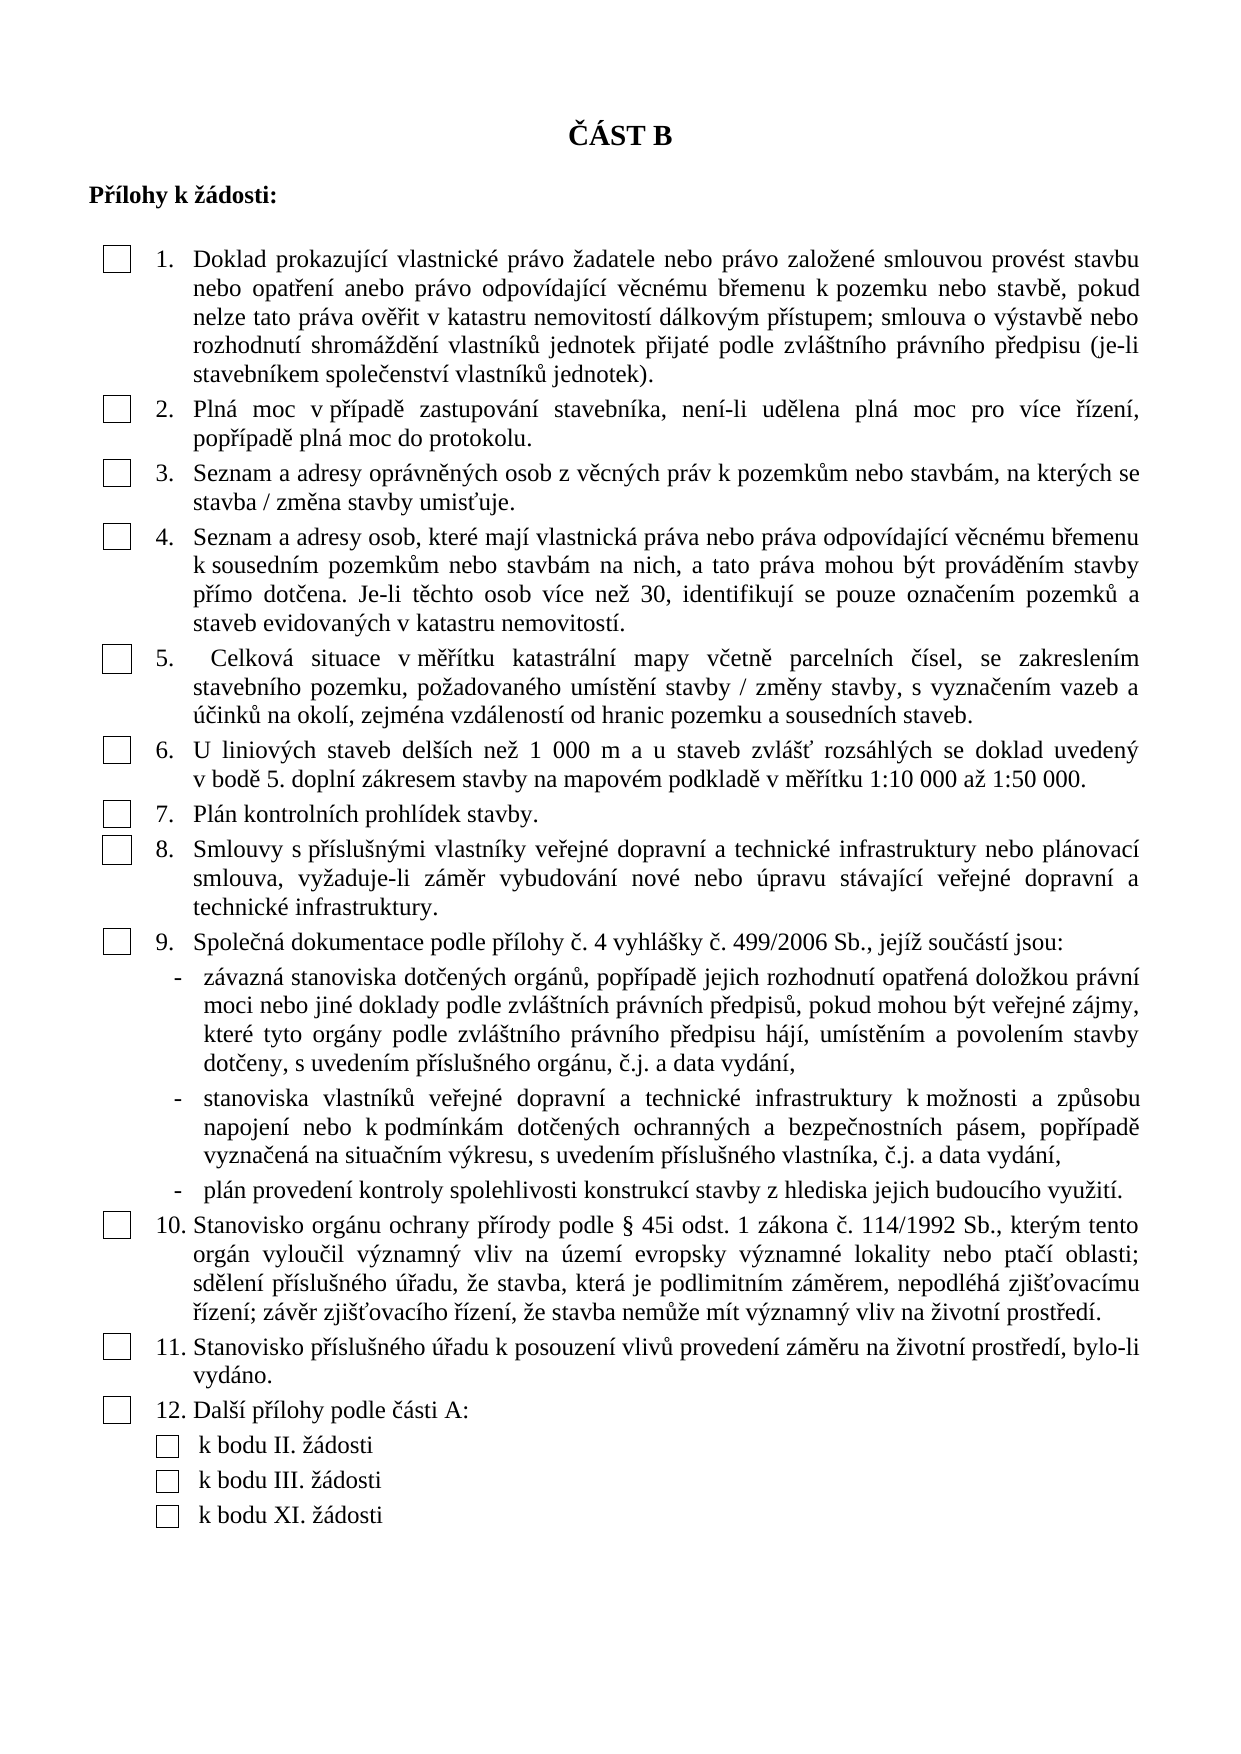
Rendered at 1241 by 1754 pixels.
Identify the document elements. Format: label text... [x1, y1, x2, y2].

table_header Doklad prokazující vlastnické právo žadatele nebo právo založené smlouvou provést stavbu nebo opatření anebo právo odpovídající věcnému břemenu k pozemku nebo stavbě, pokud nelze tato práva ověřit v katastru nemovitostí dálkovým přístupem; smlouva o výstavbě nebo rozhodnutí shromáždění vlastníků jednotek přijaté podle zvláštního právního předpisu (je-li stavebníkem společenství vlastníků jednotek). [144, 238, 1152, 388]
text ČÁST B [89, 118, 1152, 152]
table_header [89, 238, 144, 388]
text Přílohy k žádosti: [89, 180, 1152, 209]
table_cell Seznam a adresy osob, které mají vlastnická práva nebo práva odpovídající věcnému břemenu k sousedním pozemkům nebo stavbám na nich, a tato práva mohou být prováděním stavby přímo dotčena. Je-li těchto osob více než 30, identifikují se pouze označením pozemků a staveb evidovaných v katastru nemovitostí. [144, 515, 1152, 637]
table_cell Další přílohy podle části A: k bodu II. žádosti k bodu III. žádosti k bodu XI. žádosti [144, 1389, 1152, 1529]
table_cell Plán kontrolních prohlídek stavby. [144, 793, 1152, 828]
table_cell [89, 515, 144, 637]
table_cell Seznam a adresy oprávněných osob z věcných práv k pozemkům nebo stavbám, na kterých se stavba / změna stavby umisťuje. [144, 452, 1152, 515]
table_cell Společná dokumentace podle přílohy č. 4 vyhlášky č. 499/2006 Sb., jejíž součástí jsou: závazná stanoviska dotčených orgánů, popřípadě jejich rozhodnutí opatřená doložkou právní moci nebo jiné doklady podle zvláštních právních předpisů, pokud mohou být veřejné zájmy, které tyto orgány podle zvláštního právního předpisu hájí, umístěním a povolením stavby dotčeny, s uvedením příslušného orgánu, č.j. a data vydání, stanoviska vlastníků veřejné dopravní a technické infrastruktury k možnosti a způsobu napojení nebo k podmínkám dotčených ochranných a bezpečnostních pásem, popřípadě vyznačená na situačním výkresu, s uvedením příslušného vlastníka, č.j. a data vydání, plán provedení kontroly spolehlivosti konstrukcí stavby z hlediska jejich budoucího využití. [144, 920, 1152, 1204]
table_cell [89, 729, 144, 793]
table_cell [89, 637, 144, 729]
table_cell [89, 793, 144, 828]
table_cell [89, 1389, 144, 1529]
table_cell Stanovisko orgánu ochrany přírody podle § 45i odst. 1 zákona č. 114/1992 Sb., kterým tento orgán vyloučil významný vliv na území evropsky významné lokality nebo ptačí oblasti; sdělení příslušného úřadu, že stavba, která je podlimitním záměrem, nepodléhá zjišťovacímu řízení; závěr zjišťovacího řízení, že stavba nemůže mít významný vliv na životní prostředí. [144, 1204, 1152, 1325]
table_cell [89, 920, 144, 1204]
table_cell U liniových staveb delších než a u staveb zvlášť rozsáhlých se doklad uvedený v bodě 5. doplní zákresem stavby na mapovém podkladě v měřítku 1:10 000 až 1:50 000. [144, 729, 1152, 793]
table_cell [89, 1325, 144, 1389]
table_cell [89, 1204, 144, 1325]
table_cell [89, 388, 144, 452]
table_cell Smlouvy s příslušnými vlastníky veřejné dopravní a technické infrastruktury nebo plánovací smlouva, vyžaduje-li záměr vybudování nové nebo úpravu stávající veřejné dopravní a technické infrastruktury. [144, 828, 1152, 920]
table_cell Plná moc v případě zastupování stavebníka, není-li udělena plná moc pro více řízení, popřípadě plná moc do protokolu. [144, 388, 1152, 452]
table_cell [89, 452, 144, 515]
table_cell Celková situace v měřítku katastrální mapy včetně parcelních čísel, se zakreslením stavebního pozemku, požadovaného umístění stavby / změny stavby, s vyznačením vazeb a účinků na okolí, zejména vzdáleností od hranic pozemku a sousedních staveb. [144, 637, 1152, 729]
table_cell [89, 828, 144, 920]
table_cell Stanovisko příslušného úřadu k posouzení vlivů provedení záměru na životní prostředí, bylo-li vydáno. [144, 1325, 1152, 1389]
